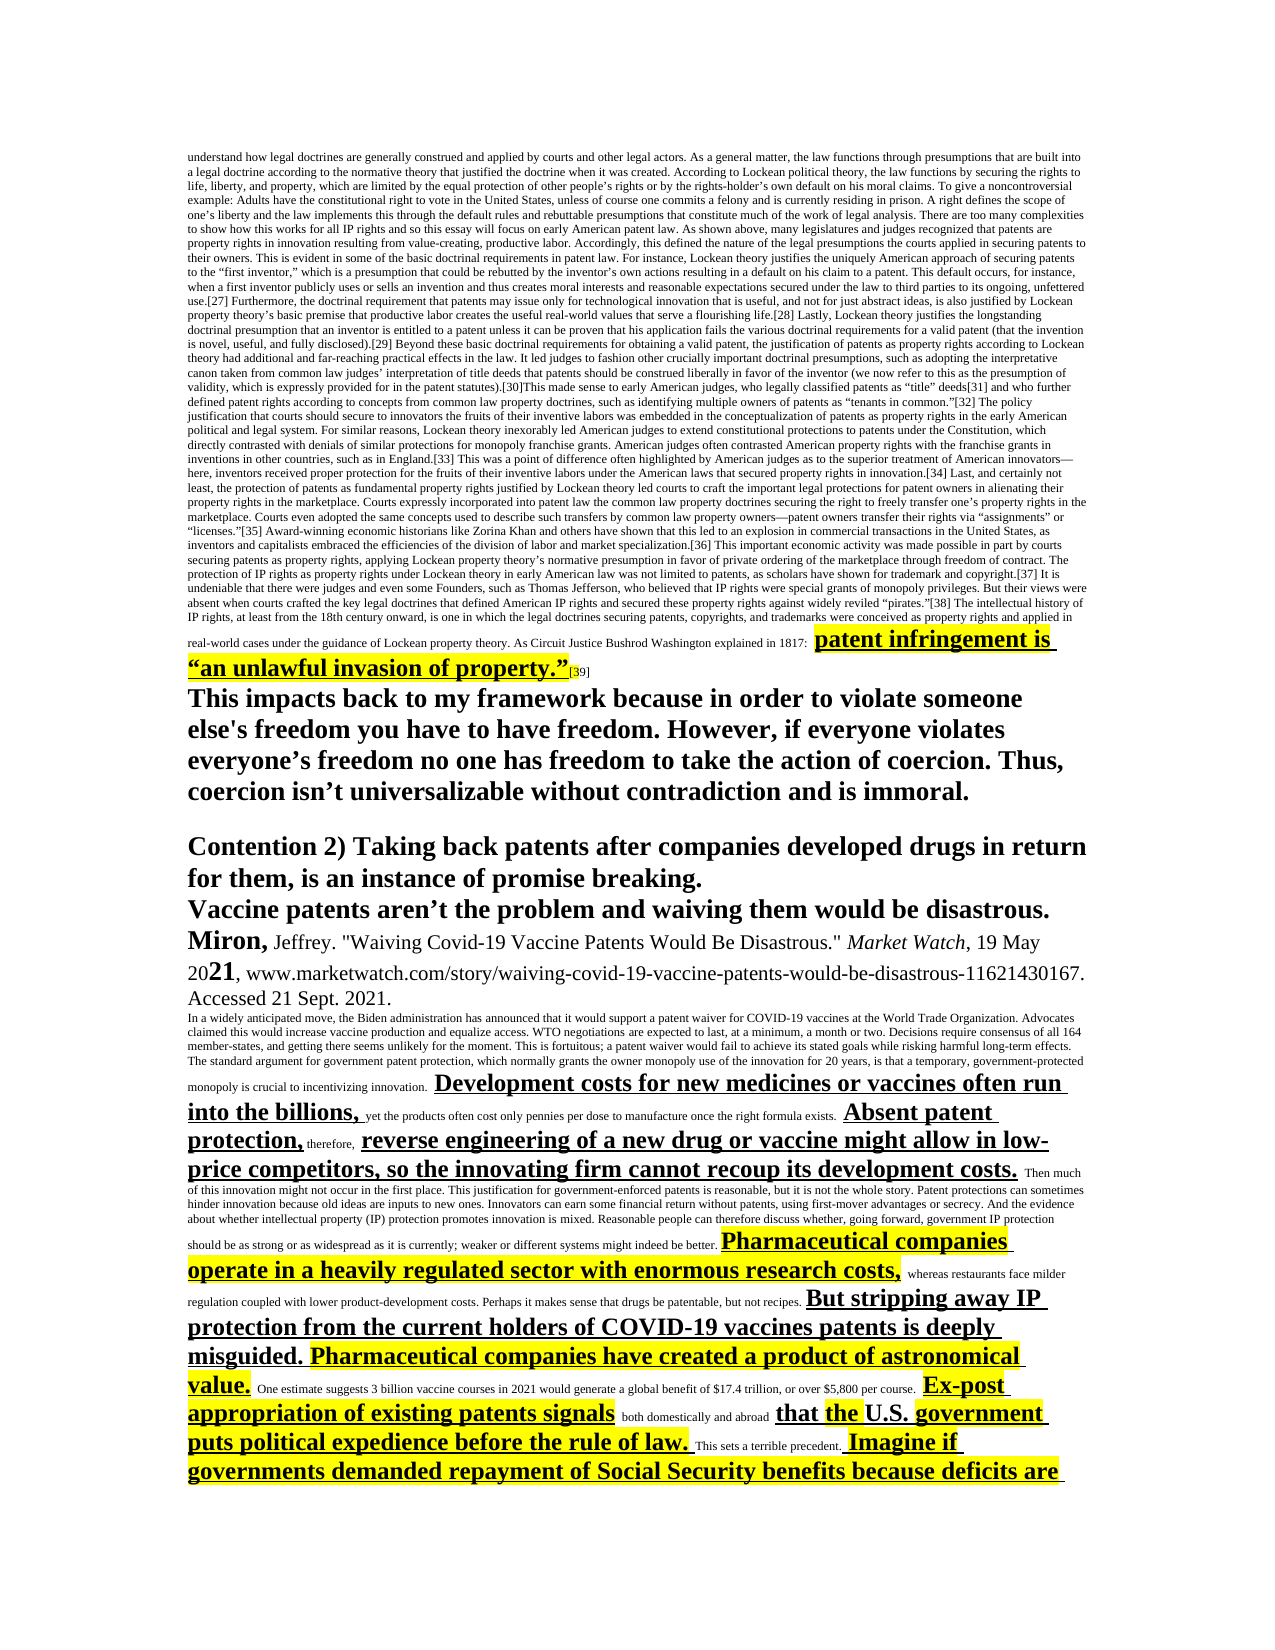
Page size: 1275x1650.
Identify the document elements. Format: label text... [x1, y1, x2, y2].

text Miron, Jeffrey. "Waiving Covid-19 Vaccine Patents Would Be Disastrous." Market Watch, 19 May 2021, www.marketwatch.com/story/waiving-covid-19-vaccine-patents-would-be-disastrous-11621430167. Accessed 21 Sept. 2021. [187, 924, 1087, 1010]
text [187, 1010, 1087, 1485]
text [187, 150, 1087, 682]
text Contention 2) Taking back patents after companies developed drugs in return for them, is an instance of promise breaking. [187, 831, 1087, 893]
text This impacts back to my framework because in order to violate someone else's freedom you have to have freedom. However, if everyone violates everyone’s freedom no one has freedom to take the action of coercion. Thus, coercion isn’t universalizable without contradiction and is immoral. [187, 682, 1087, 806]
text Vaccine patents aren’t the problem and waiving them would be disastrous. [187, 893, 1087, 924]
